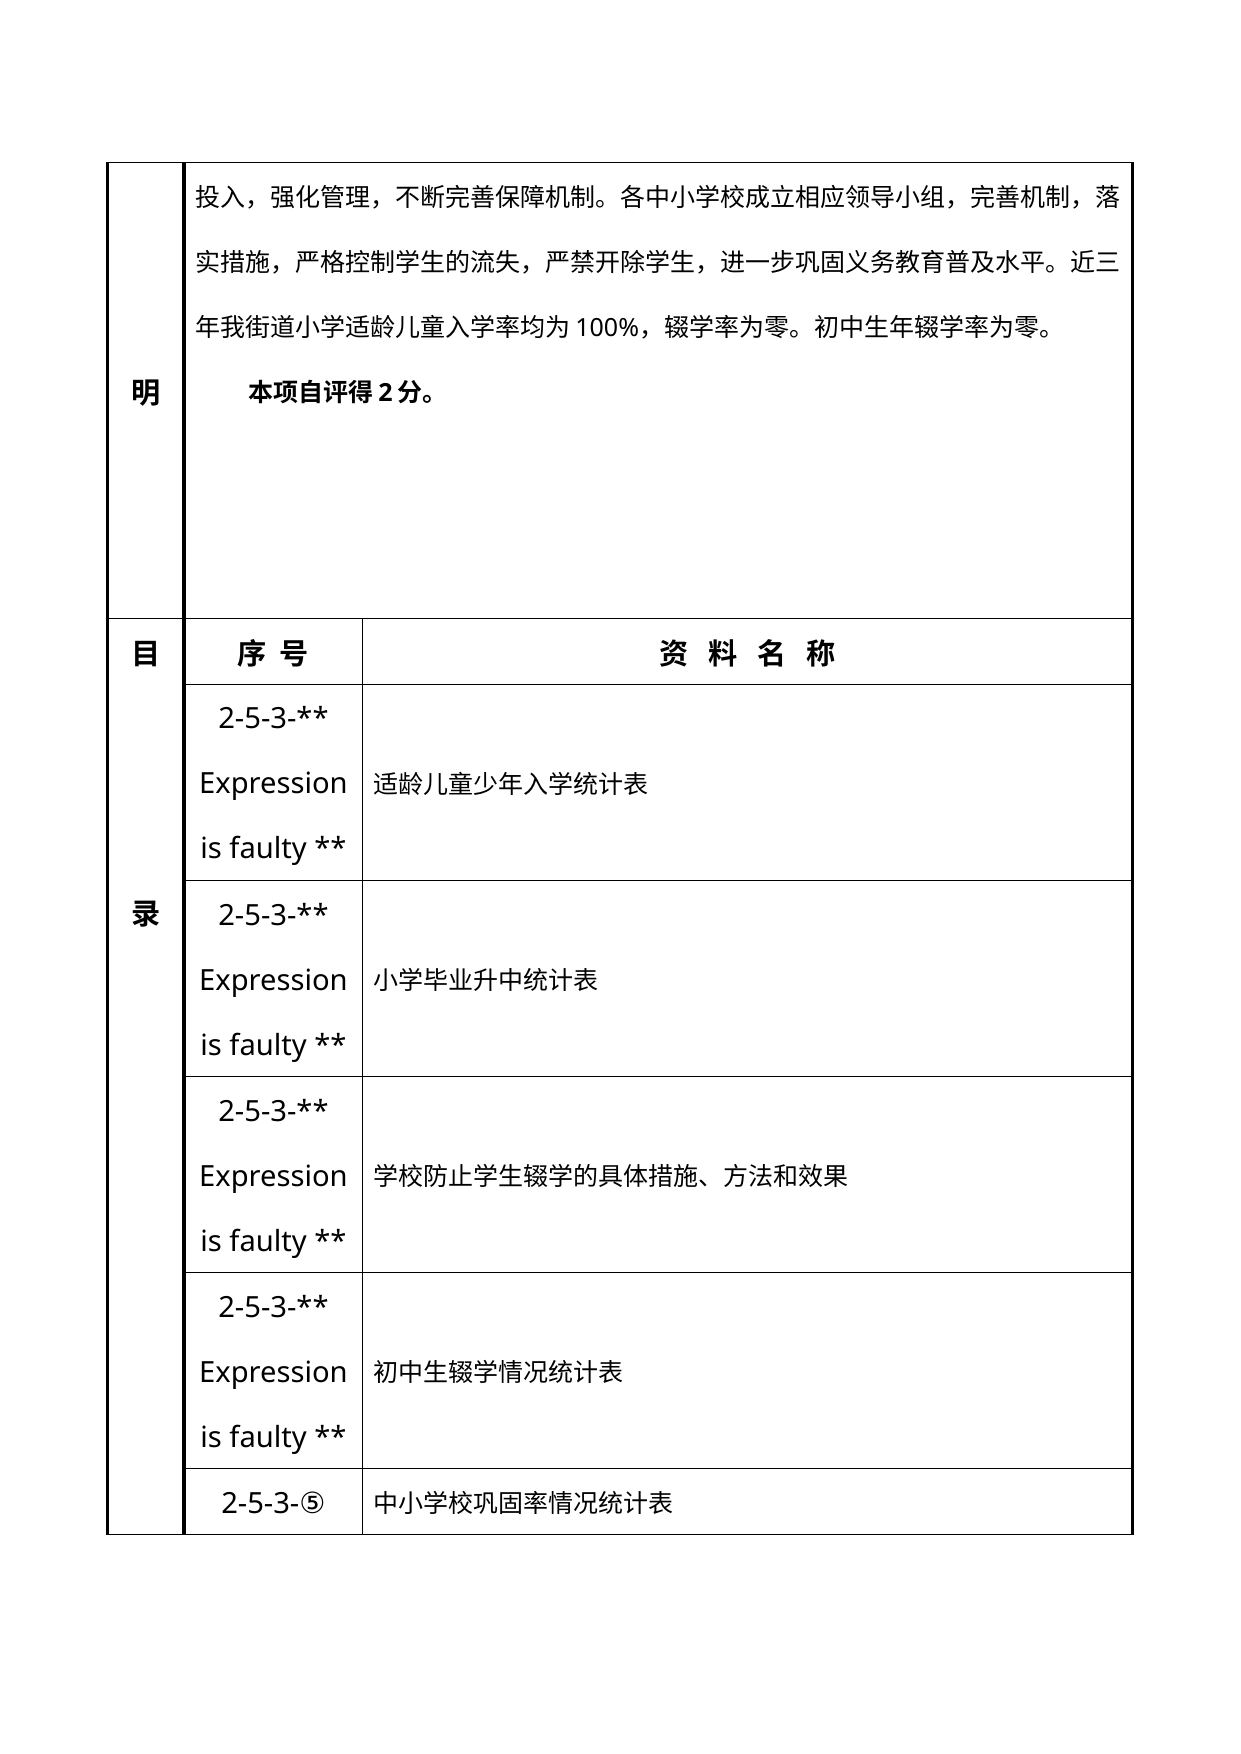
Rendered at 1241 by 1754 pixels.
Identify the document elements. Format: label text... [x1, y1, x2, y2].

table_cell 资 料 名 称 [363, 619, 1131, 684]
table_cell 适龄儿童少年入学统计表 [363, 685, 1131, 880]
table_cell 2-5-3-④ [186, 1273, 362, 1468]
table_cell 中小学校巩固率情况统计表 [363, 1469, 1131, 1534]
table_cell 学校防止学生辍学的具体措施、方法和效果 [363, 1077, 1131, 1272]
table_cell 序 号 [186, 619, 362, 684]
table_cell 小学毕业升中统计表 [363, 881, 1131, 1076]
table_cell 2-5-3-⑤ [186, 1469, 362, 1534]
table_cell 2-5-3-① [186, 685, 362, 880]
table_cell 初中生辍学情况统计表 [363, 1273, 1131, 1468]
table_cell 自 评 说 明 [109, 163, 182, 618]
table_cell 目 录 [109, 619, 182, 1534]
table_cell 2-5-3-② [186, 881, 362, 1076]
table_cell 2-5-3-③ [186, 1077, 362, 1272]
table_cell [186, 163, 1131, 618]
